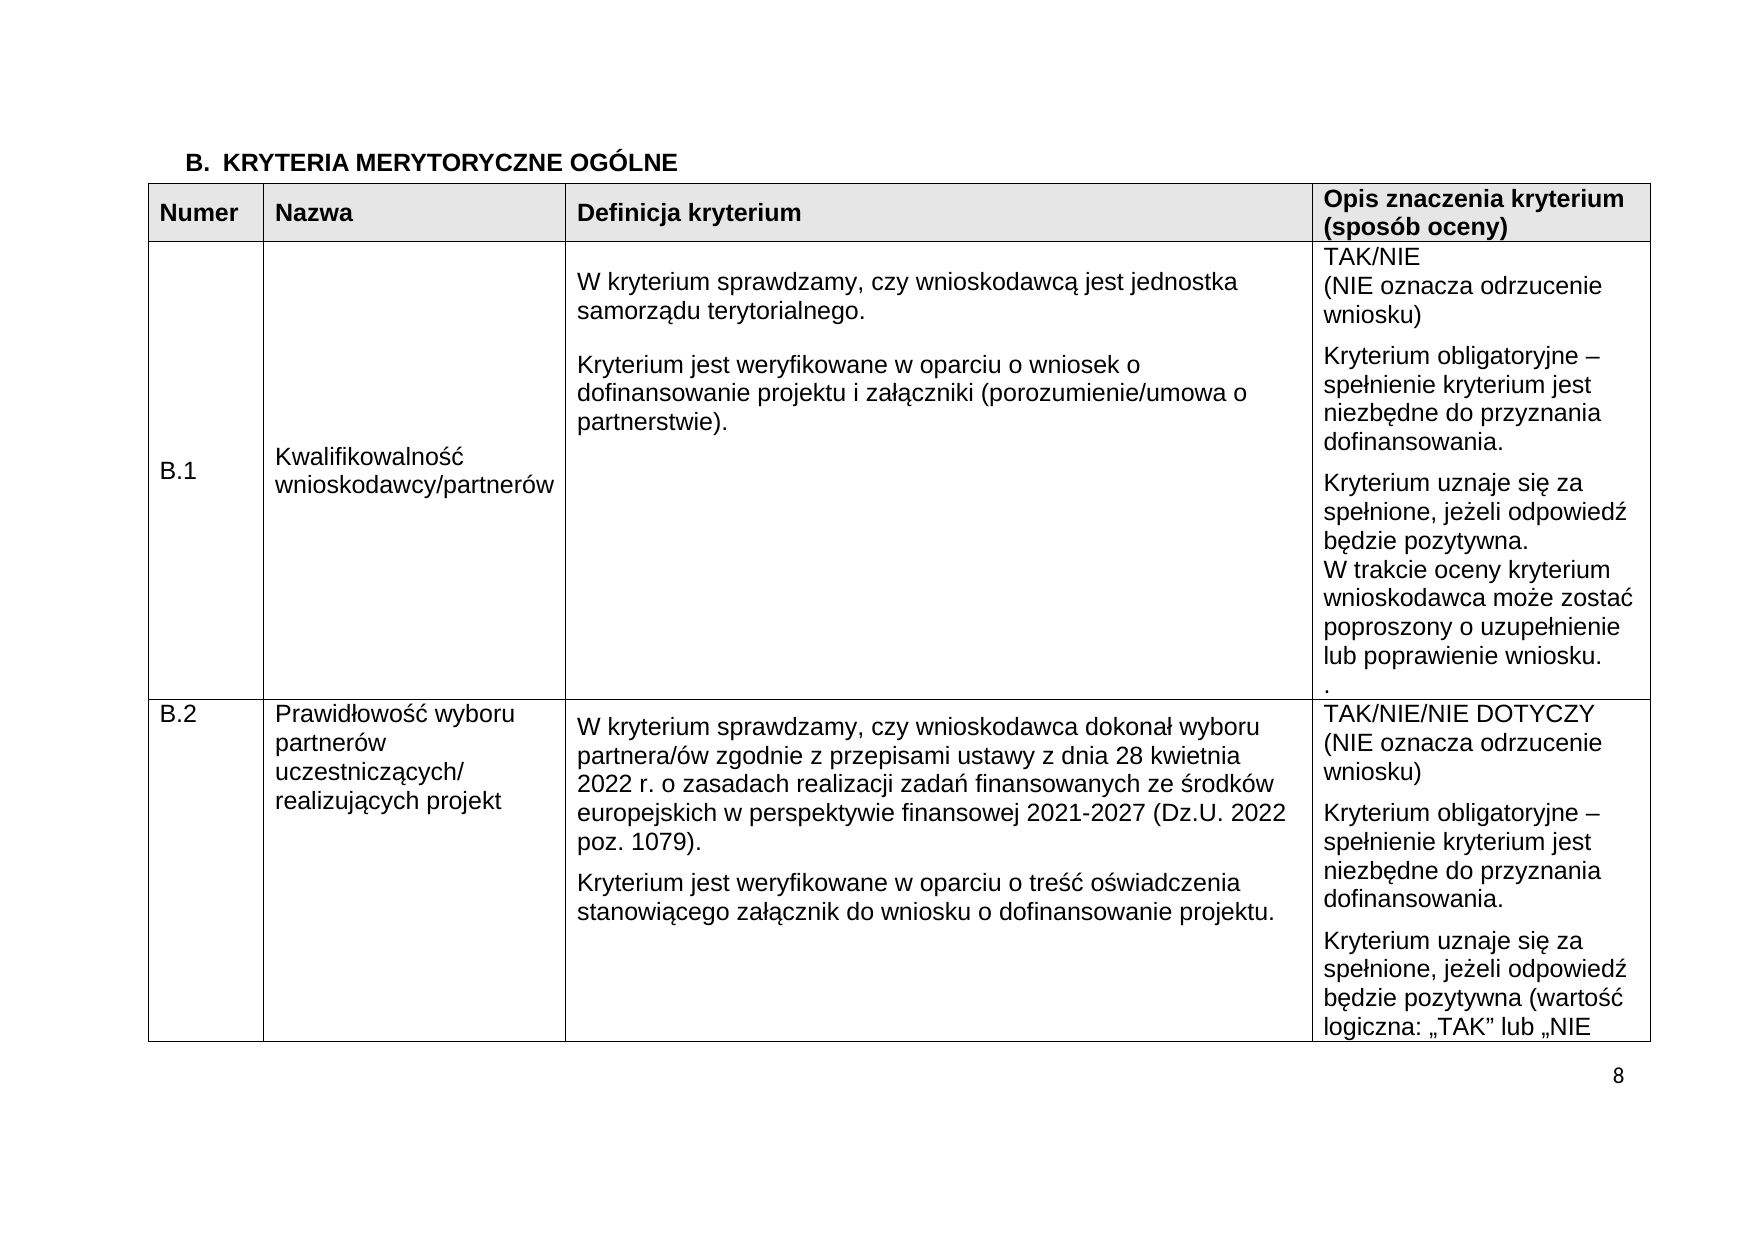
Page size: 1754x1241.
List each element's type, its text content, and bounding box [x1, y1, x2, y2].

table_cell TAK/NIE (NIE oznacza odrzucenie wniosku) Kryterium obligatoryjne – spełnienie kryterium jest niezbędne do przyznania dofinansowania. Kryterium uznaje się za spełnione, jeżeli odpowiedź będzie pozytywna. W trakcie oceny kryterium wnioskodawca może zostać poproszony o uzupełnienie lub poprawienie wniosku. . [1313, 242, 1650, 698]
table_cell Kwalifikowalność wnioskodawcy/partnerów [264, 242, 565, 698]
table_cell B.2 [149, 700, 263, 1041]
table_cell W kryterium sprawdzamy, czy wnioskodawcą jest jednostka samorządu terytorialnego. Kryterium jest weryfikowane w oparciu o wniosek o dofinansowanie projektu i załączniki (porozumienie/umowa o partnerstwie). [566, 242, 1312, 698]
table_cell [566, 700, 1312, 1041]
table_header Opis znaczenia kryterium (sposób oceny) [1313, 184, 1650, 241]
table_header Definicja kryterium [566, 184, 1312, 241]
table_header Nazwa [264, 184, 565, 241]
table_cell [1313, 700, 1650, 1041]
table_header Numer [149, 184, 263, 241]
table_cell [264, 700, 565, 1041]
table_cell B.1 [149, 242, 263, 698]
subtitle KRYTERIA MERYTORYCZNE OGÓLNE [185, 148, 1624, 176]
